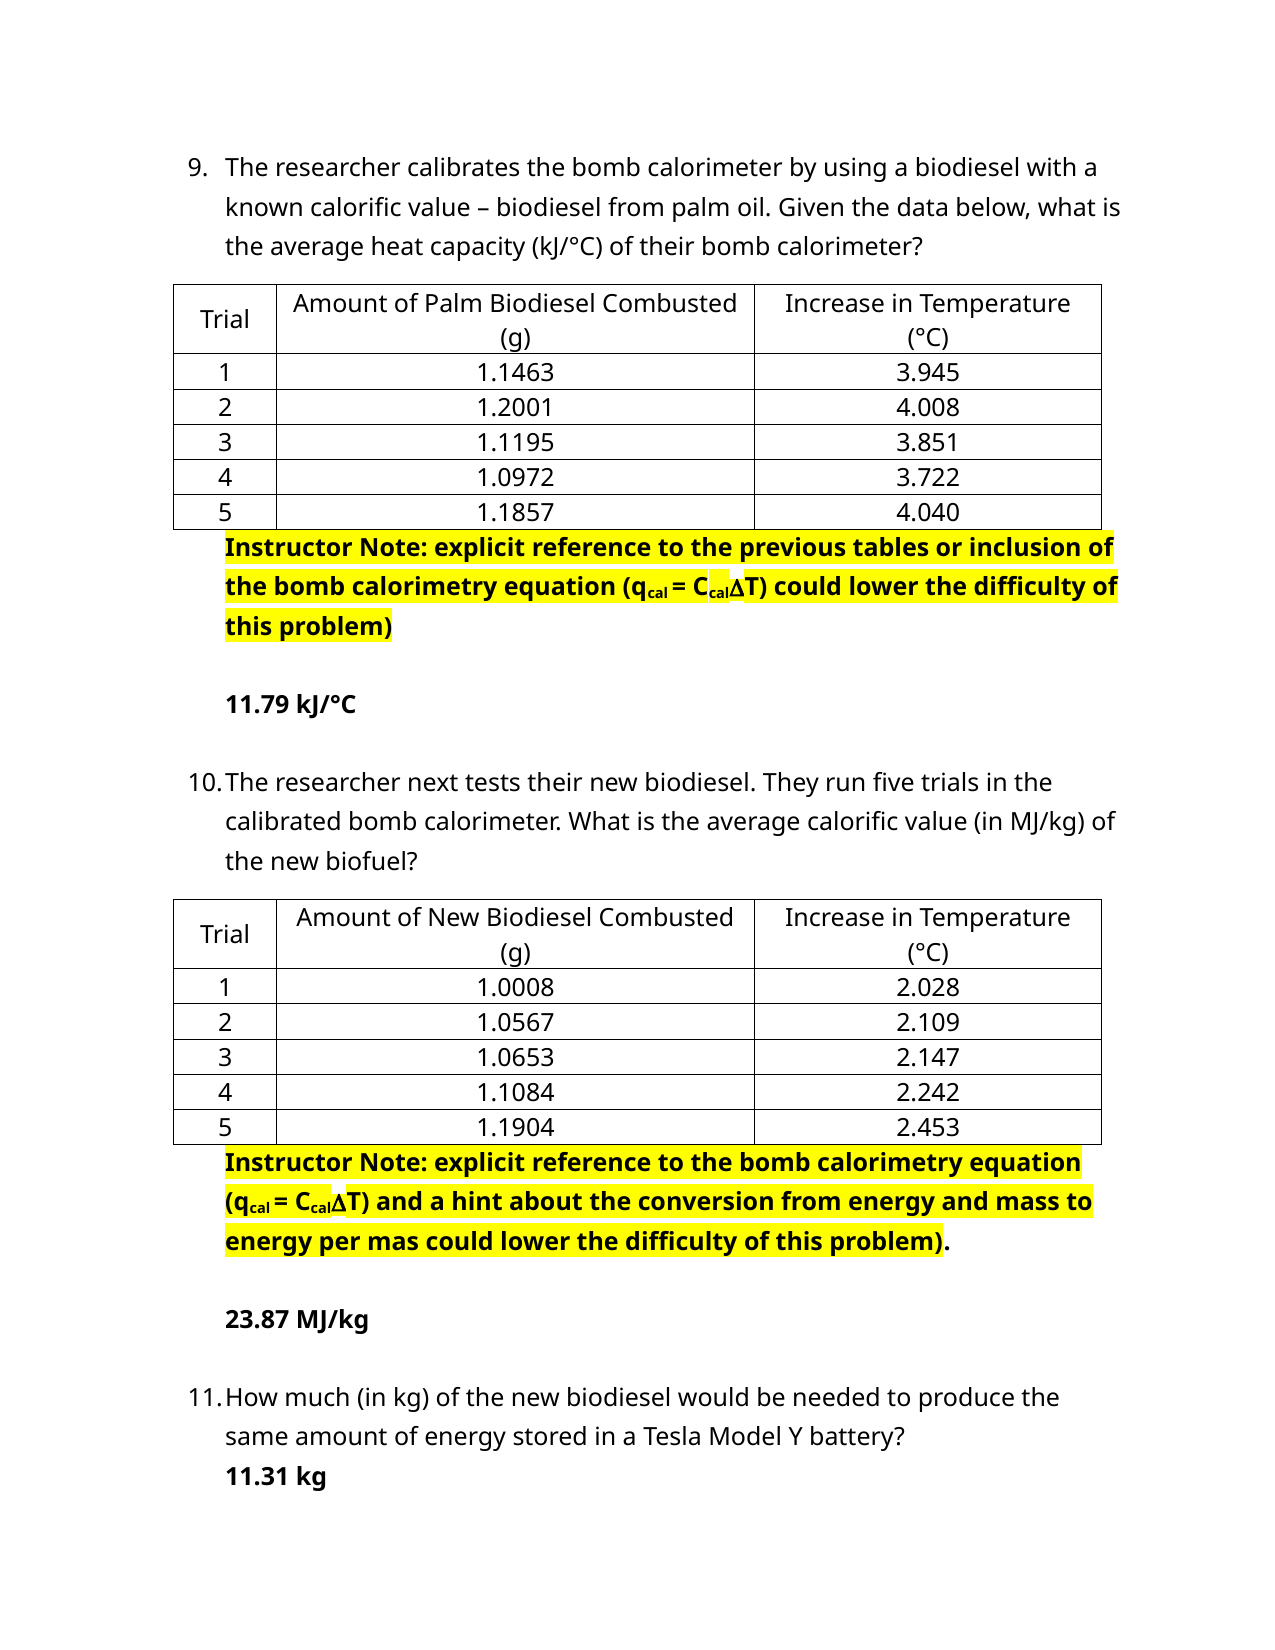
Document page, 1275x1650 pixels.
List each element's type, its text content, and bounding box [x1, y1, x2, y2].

table_cell 1.1904 [277, 1110, 754, 1144]
table_header Trial [174, 285, 276, 353]
table_cell 2.147 [755, 1040, 1101, 1073]
table_cell 5 [174, 495, 276, 529]
table_cell 2.109 [755, 1004, 1101, 1038]
table_cell 2 [174, 1004, 276, 1038]
table_cell 3 [174, 1040, 276, 1073]
table_cell 4.008 [755, 390, 1101, 423]
table_cell 1.0653 [277, 1040, 754, 1073]
table_cell 3.851 [755, 425, 1101, 459]
table_cell 3.945 [755, 354, 1101, 388]
table_cell 3.722 [755, 460, 1101, 494]
table_header Trial [174, 900, 276, 968]
table_header Increase in Temperature (°C) [755, 285, 1101, 353]
table_cell 1.1084 [277, 1075, 754, 1109]
list 23.87 MJ/kg [225, 1301, 1125, 1336]
list The researcher calibrates the bomb calorimeter by using a biodiesel with a known calorific value – biodiesel from palm oil. Given the data below, what is the average heat capacity (kJ/°C) of their bomb calorimeter? [187, 150, 1125, 262]
table_cell 3 [174, 425, 276, 459]
table_cell 2.453 [755, 1110, 1101, 1144]
table_cell 1.1195 [277, 425, 754, 459]
list Instructor Note: explicit reference to the bomb calorimetry equation (qcal = CcalT) and a hint about the conversion from energy and mass to energy per mas could lower the difficulty of this problem). [225, 1145, 1125, 1257]
table_cell 1.0008 [277, 969, 754, 1003]
table_header Amount of Palm Biodiesel Combusted (g) [277, 285, 754, 353]
list 11.79 kJ/°C [225, 687, 1125, 721]
table_cell 2.242 [755, 1075, 1101, 1109]
list How much (in kg) of the new biodiesel would be needed to produce the same amount of energy stored in a Tesla Model Y battery? [187, 1380, 1125, 1453]
table_cell 2 [174, 390, 276, 423]
table_cell 1.0567 [277, 1004, 754, 1038]
list 11.31 kg [225, 1458, 1125, 1492]
table_cell 2.028 [755, 969, 1101, 1003]
table_header Increase in Temperature (°C) [755, 900, 1101, 968]
table_cell 1.0972 [277, 460, 754, 494]
list The researcher next tests their new biodiesel. They run five trials in the calibrated bomb calorimeter. What is the average calorific value (in MJ/kg) of the new biofuel? [187, 765, 1125, 877]
table_cell 1.2001 [277, 390, 754, 423]
table_cell 4 [174, 460, 276, 494]
table_cell 1.1857 [277, 495, 754, 529]
table_cell 1 [174, 969, 276, 1003]
table_cell 1 [174, 354, 276, 388]
table_cell 4.040 [755, 495, 1101, 529]
table_header Amount of New Biodiesel Combusted (g) [277, 900, 754, 968]
list Instructor Note: explicit reference to the previous tables or inclusion of the bomb calorimetry equation (qcal = CcalT) could lower the difficulty of this problem) [225, 530, 1125, 642]
table_cell 4 [174, 1075, 276, 1109]
table_cell 5 [174, 1110, 276, 1144]
table_cell 1.1463 [277, 354, 754, 388]
